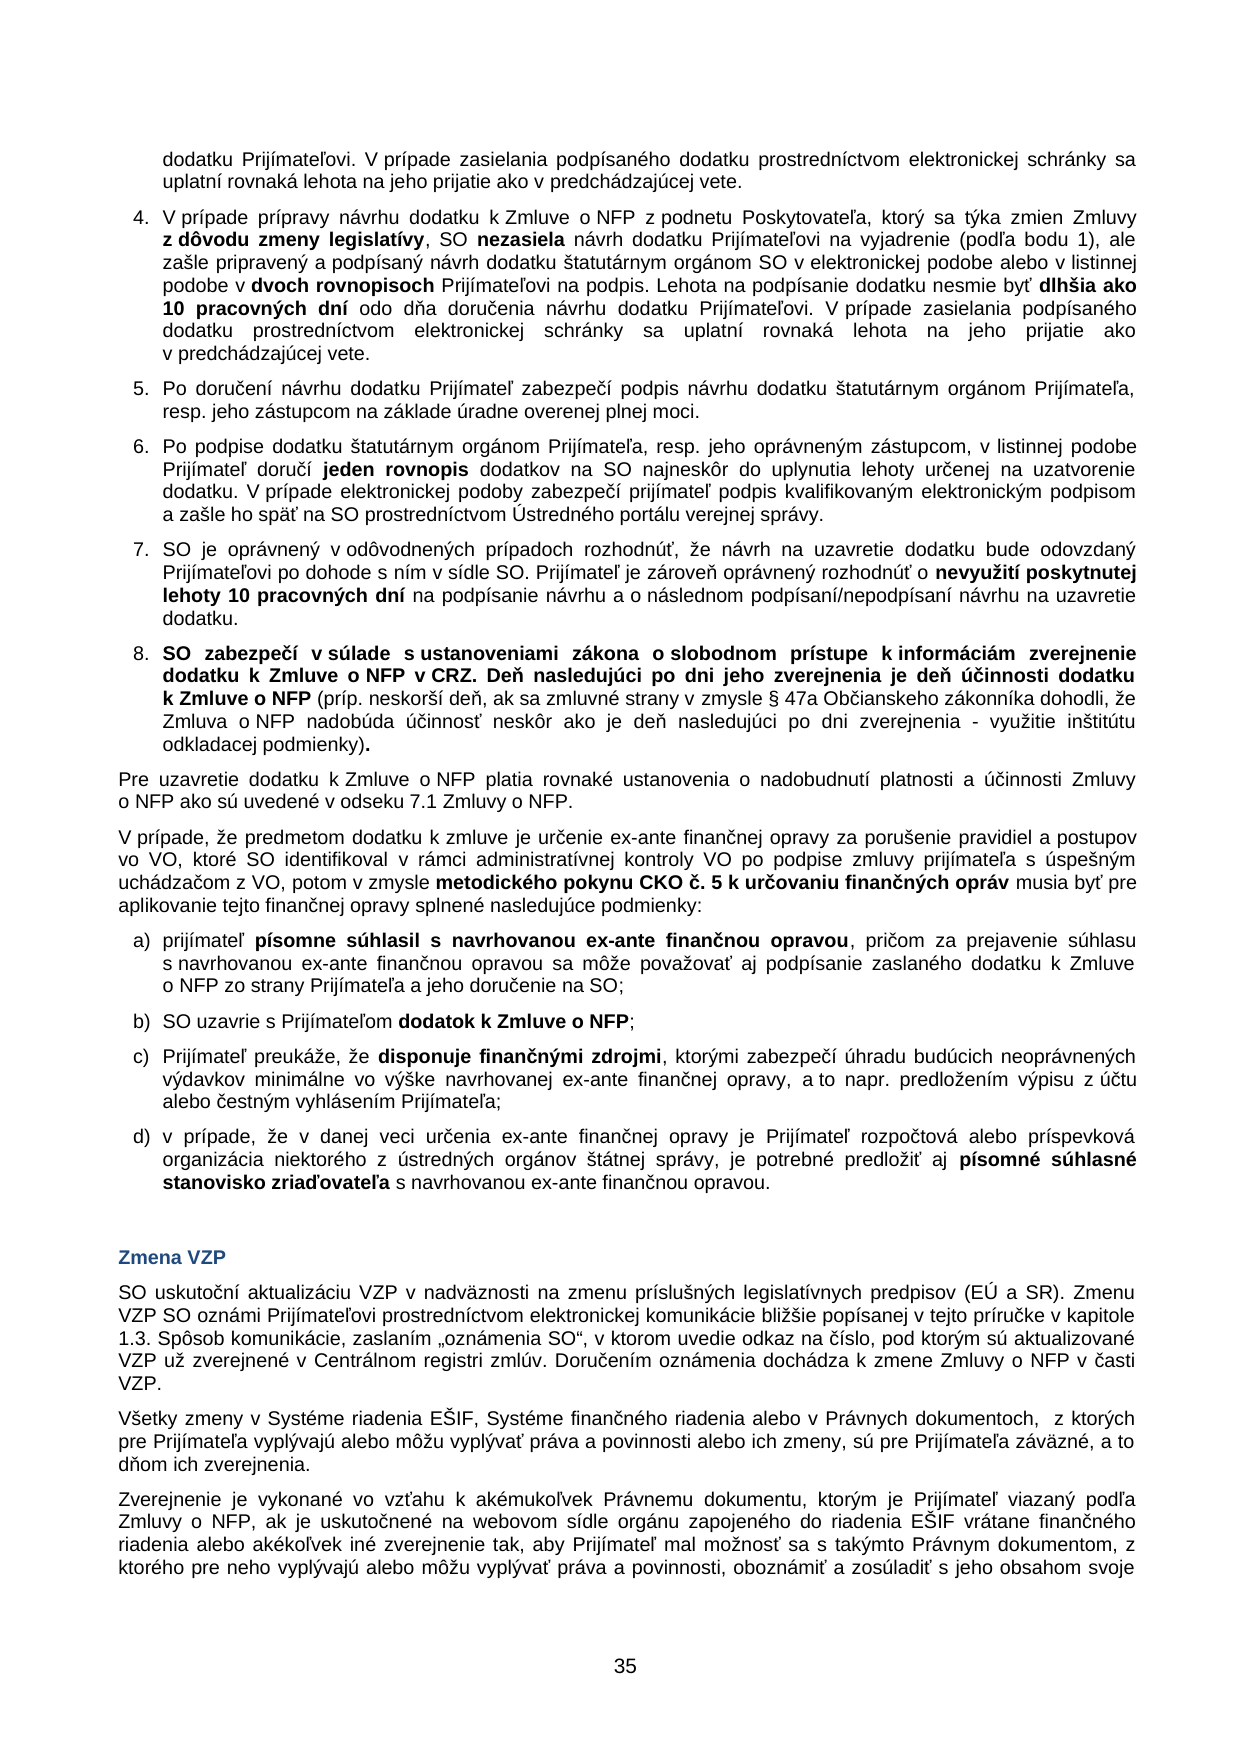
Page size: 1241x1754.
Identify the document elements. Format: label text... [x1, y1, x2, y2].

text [118, 1488, 1137, 1578]
list SO uzavrie s Prijímateľom dodatok k Zmluve o NFP; [133, 1009, 1137, 1032]
text SO uskutoční aktualizáciu VZP v nadväznosti na zmenu príslušných legislatívnych predpisov (EÚ a SR). Zmenu VZP SO oznámi Prijímateľovi prostredníctvom elektronickej komunikácie bližšie popísanej v tejto príručke v kapitole 1.3. Spôsob komunikácie, zaslaním „oznámenia SO“, v ktorom uvedie odkaz na číslo, pod ktorým sú aktualizované VZP už zverejnené v Centrálnom registri zmlúv. Doručením oznámenia dochádza k zmene Zmluvy o NFP v časti VZP. [118, 1281, 1137, 1394]
list SO zabezpečí v súlade s ustanoveniami zákona o slobodnom prístupe k informáciám zverejnenie dodatku k Zmluve o NFP v CRZ. Deň nasledujúci po dni jeho zverejnenia je deň účinnosti dodatku k Zmluve o NFP (príp. neskorší deň, ak sa zmluvné strany v zmysle § 47a Občianskeho zákonníka dohodli, že Zmluva o NFP nadobúda účinnosť neskôr ako je deň nasledujúci po dni zverejnenia - využitie inštitútu odkladacej podmienky). [133, 642, 1137, 755]
list Po doručení návrhu dodatku Prijímateľ zabezpečí podpis návrhu dodatku štatutárnym orgánom Prijímateľa, resp. jeho zástupcom na základe úradne overenej plnej moci. [133, 377, 1137, 422]
text V prípade, že predmetom dodatku k zmluve je určenie ex-ante finančnej opravy za porušenie pravidiel a postupov vo VO, ktoré SO identifikoval v rámci administratívnej kontroly VO po podpise zmluvy prijímateľa s úspešným uchádzačom z VO, potom v zmysle metodického pokynu CKO č. 5 k určovaniu finančných opráv musia byť pre aplikovanie tejto finančnej opravy splnené nasledujúce podmienky: [118, 826, 1137, 916]
list V prípade prípravy návrhu dodatku k Zmluve o NFP z podnetu Poskytovateľa, ktorý sa týka zmien Zmluvy z dôvodu zmeny legislatívy, SO nezasiela návrh dodatku Prijímateľovi na vyjadrenie (podľa bodu 1), ale zašle pripravený a podpísaný návrh dodatku štatutárnym orgánom SO v elektronickej podobe alebo v listinnej podobe v dvoch rovnopisoch Prijímateľovi na podpis. Lehota na podpísanie dodatku nesmie byť dlhšia ako 10 pracovných dní odo dňa doručenia návrhu dodatku Prijímateľovi. V prípade zasielania podpísaného dodatku prostredníctvom elektronickej schránky sa uplatní rovnaká lehota na jeho prijatie ako v predchádzajúcej vete. [133, 206, 1137, 364]
text Zmena VZP [118, 1246, 1137, 1268]
list v prípade, že v danej veci určenia ex-ante finančnej opravy je Prijímateľ rozpočtová alebo príspevková organizácia niektorého z ústredných orgánov štátnej správy, je potrebné predložiť aj písomné súhlasné stanovisko zriaďovateľa s navrhovanou ex-ante finančnou opravou. [133, 1125, 1137, 1193]
list SO je oprávnený v odôvodnených prípadoch rozhodnúť, že návrh na uzavretie dodatku bude odovzdaný Prijímateľovi po dohode s ním v sídle SO. Prijímateľ je zároveň oprávnený rozhodnúť o nevyužití poskytnutej lehoty 10 pracovných dní na podpísanie návrhu a o následnom podpísaní/nepodpísaní návrhu na uzavretie dodatku. [133, 538, 1137, 629]
list Po podpise dodatku štatutárnym orgánom Prijímateľa, resp. jeho oprávneným zástupcom, v listinnej podobe Prijímateľ doručí jeden rovnopis dodatkov na SO najneskôr do uplynutia lehoty určenej na uzatvorenie dodatku. V prípade elektronickej podoby zabezpečí prijímateľ podpis kvalifikovaným elektronickým podpisom a zašle ho späť na SO prostredníctvom Ústredného portálu verejnej správy. [133, 435, 1137, 526]
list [133, 148, 1137, 193]
list prijímateľ písomne súhlasil s navrhovanou ex-ante finančnou opravou, pričom za prejavenie súhlasu s navrhovanou ex-ante finančnou opravou sa môže považovať aj podpísanie zaslaného dodatku k Zmluve o NFP zo strany Prijímateľa a jeho doručenie na SO; [133, 929, 1137, 997]
text Pre uzavretie dodatku k Zmluve o NFP platia rovnaké ustanovenia o nadobudnutí platnosti a účinnosti Zmluvy o NFP ako sú uvedené v odseku 7.1 Zmluvy o NFP. [118, 768, 1137, 813]
text Všetky zmeny v Systéme riadenia EŠIF, Systéme finančného riadenia alebo v Právnych dokumentoch, z ktorých pre Prijímateľa vyplývajú alebo môžu vyplývať práva a povinnosti alebo ich zmeny, sú pre Prijímateľa záväzné, a to dňom ich zverejnenia. [118, 1407, 1137, 1475]
list Prijímateľ preukáže, že disponuje finančnými zdrojmi, ktorými zabezpečí úhradu budúcich neoprávnených výdavkov minimálne vo výške navrhovanej ex-ante finančnej opravy, a to napr. predložením výpisu z účtu alebo čestným vyhlásením Prijímateľa; [133, 1045, 1137, 1113]
